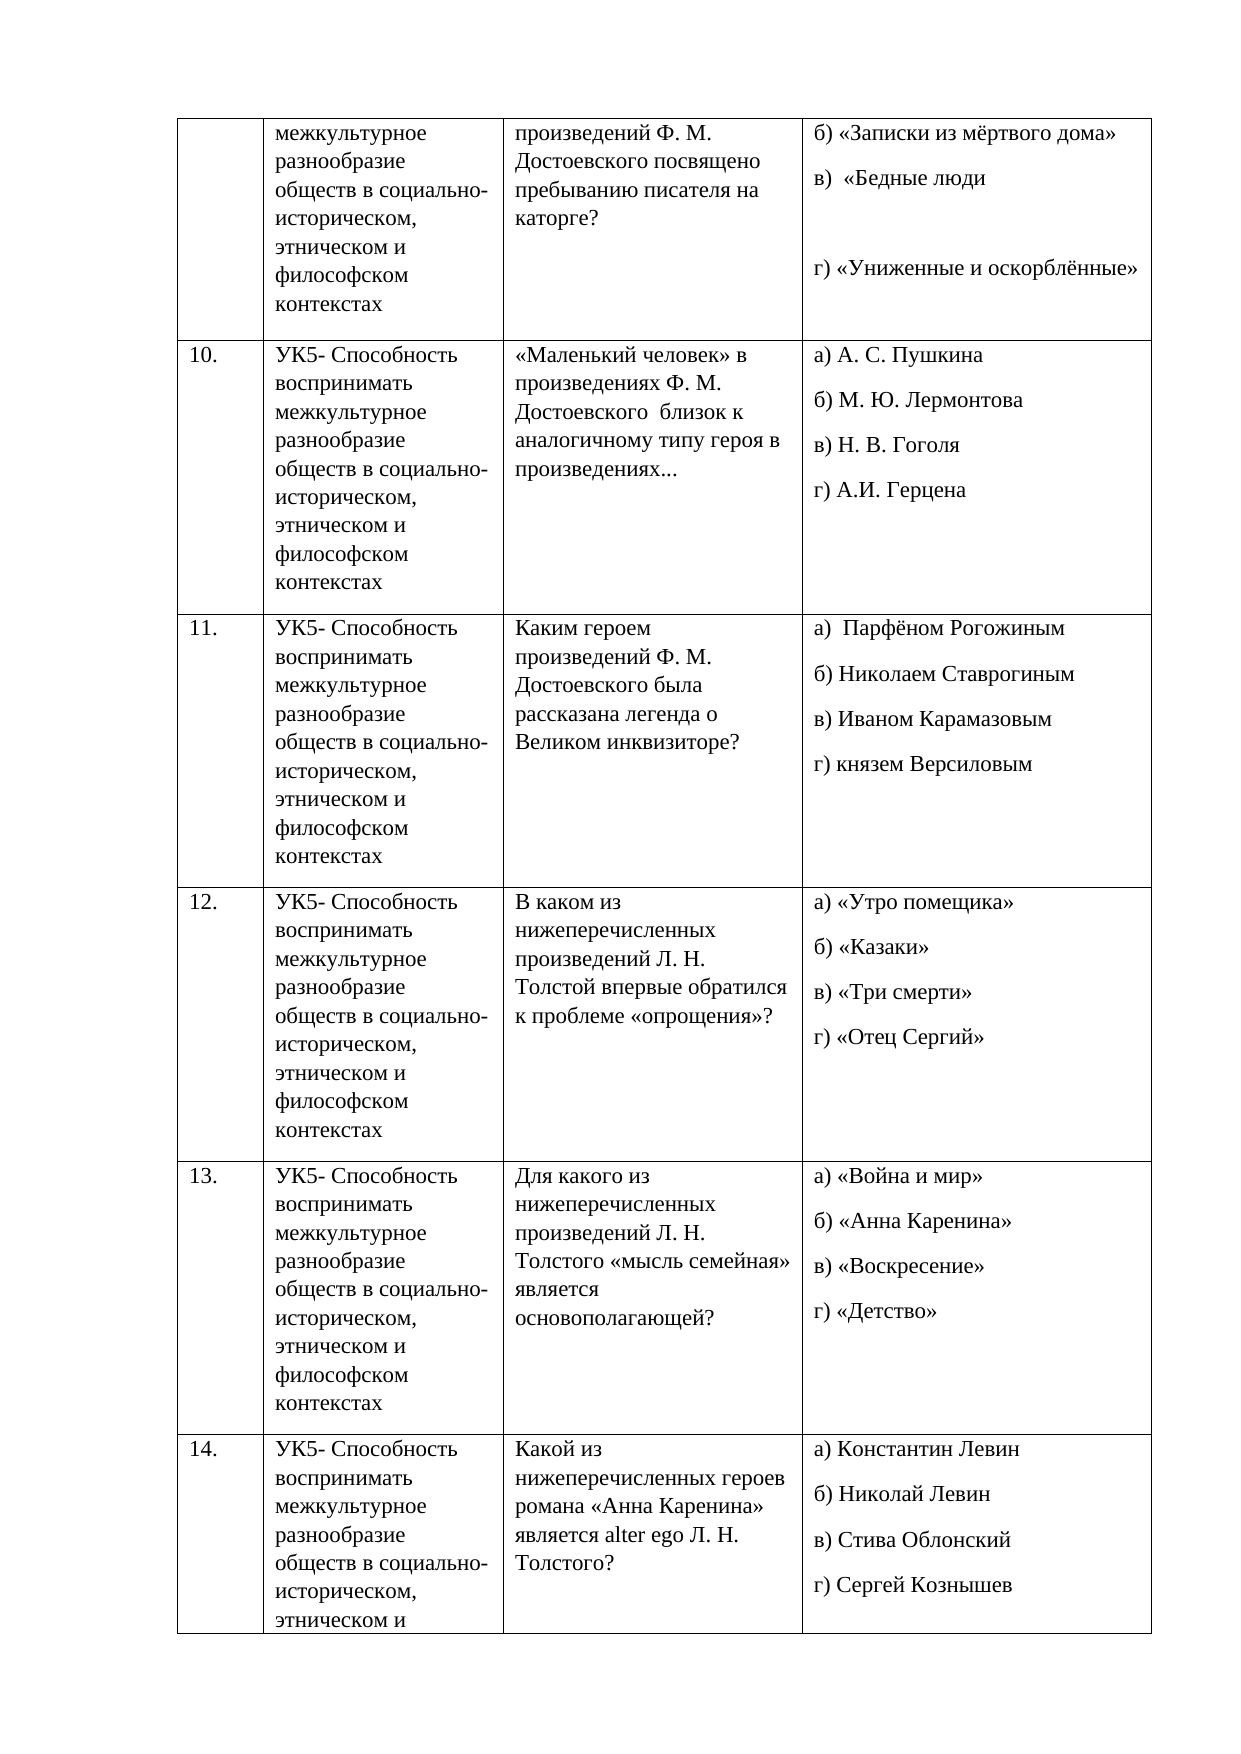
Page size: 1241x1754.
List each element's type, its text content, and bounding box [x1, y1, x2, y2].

table_cell УК5- Способность воспринимать межкультурное разнообразие обществ в социально-историческом, этническом и философском контекстах [264, 615, 503, 887]
table_cell а) «Утро помещика» б) «Казаки» в) «Три смерти» г) «Отец Сергий» [803, 888, 1151, 1161]
table_cell Каким героем произведений Ф. М. Достоевского была рассказана легенда о Великом инквизиторе? [504, 615, 802, 887]
table_cell 13. [178, 1162, 263, 1434]
table_cell «Маленький человек» в произведениях Ф. М. Достоевского близок к аналогичному типу героя в произведениях... [504, 341, 802, 613]
table_cell УК5- Способность воспринимать межкультурное разнообразие обществ в социально-историческом, этническом и философском контекстах [264, 1162, 503, 1434]
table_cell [803, 119, 1151, 340]
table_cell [504, 119, 802, 340]
table_cell 11. [178, 615, 263, 887]
table_cell а) А. С. Пушкина б) М. Ю. Лермонтова в) Н. В. Гоголя г) А.И. Герцена [803, 341, 1151, 613]
table_cell а) «Война и мир» б) «Анна Каренина» в) «Воскресение» г) «Детство» [803, 1162, 1151, 1434]
table_cell В каком из нижеперечисленных произведений Л. Н. Толстой впервые обратился к проблеме «опрощения»? [504, 888, 802, 1161]
table_cell УК5- Способность воспринимать межкультурное разнообразие обществ в социально-историческом, этническом и философском контекстах [264, 888, 503, 1161]
table_cell 10. [178, 341, 263, 613]
table_cell УК5- Способность воспринимать межкультурное разнообразие обществ в социально-историческом, этническом и философском контекстах [264, 341, 503, 613]
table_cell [264, 119, 503, 340]
table_cell 12. [178, 888, 263, 1161]
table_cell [504, 1435, 802, 1632]
table_cell Для какого из нижеперечисленных произведений Л. Н. Толстого «мысль семейная» является основополагающей? [504, 1162, 802, 1434]
table_cell 14. [178, 1435, 263, 1632]
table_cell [264, 1435, 503, 1632]
table_cell 9. [178, 119, 263, 340]
table_cell а) Парфёном Рогожиным б) Николаем Ставрогиным в) Иваном Карамазовым г) князем Версиловым [803, 615, 1151, 887]
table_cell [803, 1435, 1151, 1632]
